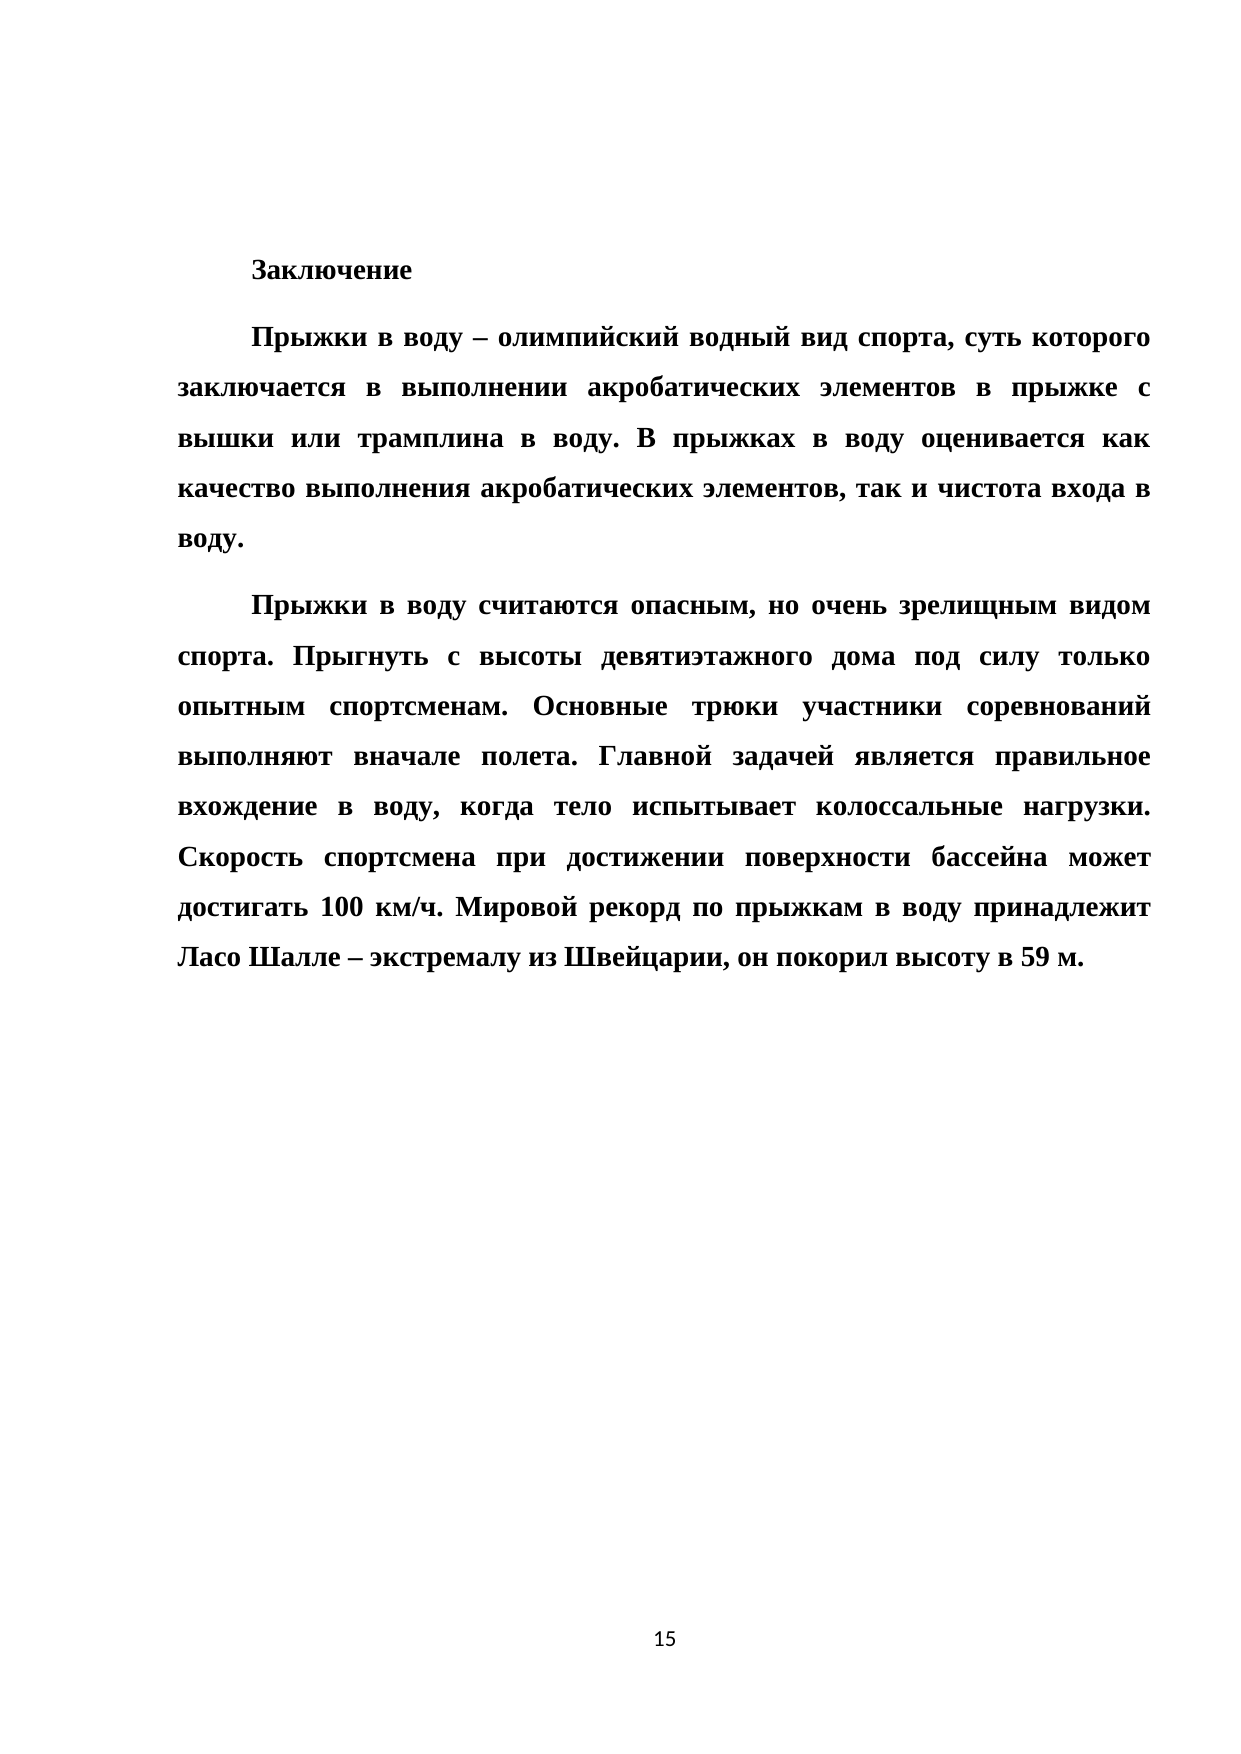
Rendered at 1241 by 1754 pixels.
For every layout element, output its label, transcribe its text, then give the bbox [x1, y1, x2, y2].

text Прыжки в воду считаются опасным, но очень зрелищным видом спорта. Прыгнуть с высоты девятиэтажного дома под силу только опытным спортсменам. Основные трюки участники соревнований выполняют вначале полета. Главной задачей является правильное вхождение в воду, когда тело испытывает колоссальные нагрузки. Скорость спортсмена при достижении поверхности бассейна может достигать 100 км/ч. Мировой рекорд по прыжкам в воду принадлежит Ласо Шалле – экстремалу из Швейцарии, он покорил высоту в 59 м. [177, 587, 1152, 973]
text Заключение [177, 252, 1152, 286]
text Прыжки в воду – олимпийский водный вид спорта, суть которого заключается в выполнении акробатических элементов в прыжке с вышки или трамплина в воду. В прыжках в воду оценивается как качество выполнения акробатических элементов, так и чистота входа в воду. [177, 319, 1152, 554]
